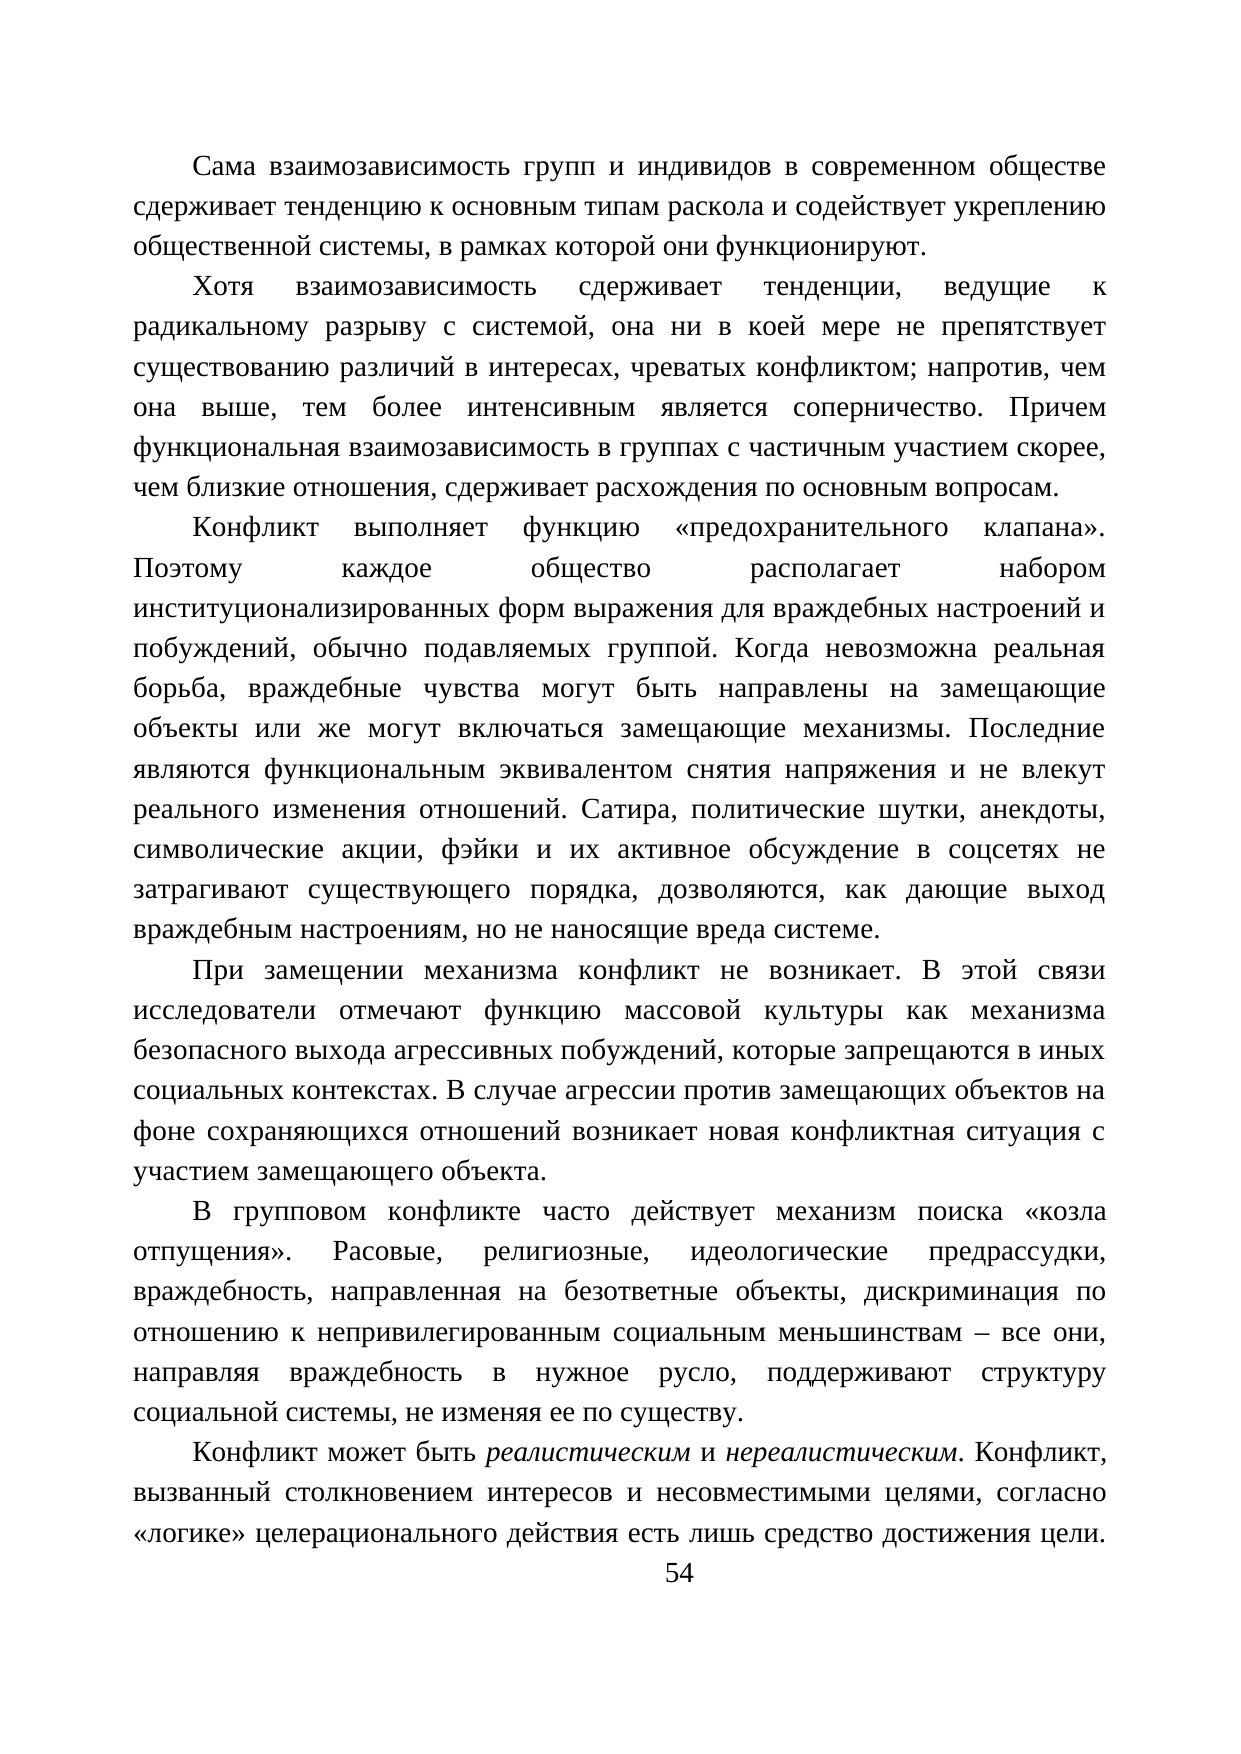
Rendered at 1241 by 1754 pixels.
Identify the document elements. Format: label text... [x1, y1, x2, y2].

text При замещении механизма конфликт не возникает. В этой связи исследователи отмечают функцию массовой культуры как механизма безопасного выхода агрессивных побуждений, которые запрещаются в иных социальных контекстах. В случае агрессии против замещающих объектов на фоне сохраняющихся отношений возникает новая конфликтная ситуация с участием замещающего объекта. [133, 952, 1107, 1186]
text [133, 1434, 1107, 1548]
text Конфликт выполняет функцию «предохранительного клапана». Поэтому каждое общество располагает набором институционализированных форм выражения для враждебных настроений и побуждений, обычно подавляемых группой. Когда невозможна реальная борьба, враждебные чувства могут быть направлены на замещающие объекты или же могут включаться замещающие механизмы. Последние являются функциональным эквивалентом снятия напряжения и не влекут реального изменения отношений. Сатира, политические шутки, анекдоты, символические акции, фэйки и их активное обсуждение в соцсетях не затрагивают существующего порядка, дозволяются, как дающие выход враждебным настроениям, но не наносящие вреда системе. [133, 509, 1107, 945]
text Хотя взаимозависимость сдерживает тенденции, ведущие к радикальному разрыву с системой, она ни в коей мере не препятствует существованию различий в интересах, чреватых конфликтом; напротив, чем она выше, тем более интенсивным является соперничество. Причем функциональная взаимозависимость в группах с частичным участием скорее, чем близкие отношения, сдерживает расхождения по основным вопросам. [133, 268, 1107, 503]
text Сама взаимозависимость групп и индивидов в современном обществе сдерживает тенденцию к основным типам раскола и содействует укреплению общественной системы, в рамках которой они функционируют. [133, 148, 1107, 262]
text В групповом конфликте часто действует механизм поиска «козла отпущения». Расовые, религиозные, идеологические предрассудки, враждебность, направленная на безответные объекты, дискриминация по отношению к непривилегированным социальным меньшинствам – все они, направляя враждебность в нужное русло, поддерживают структуру социальной системы, не изменяя ее по существу. [133, 1193, 1107, 1428]
